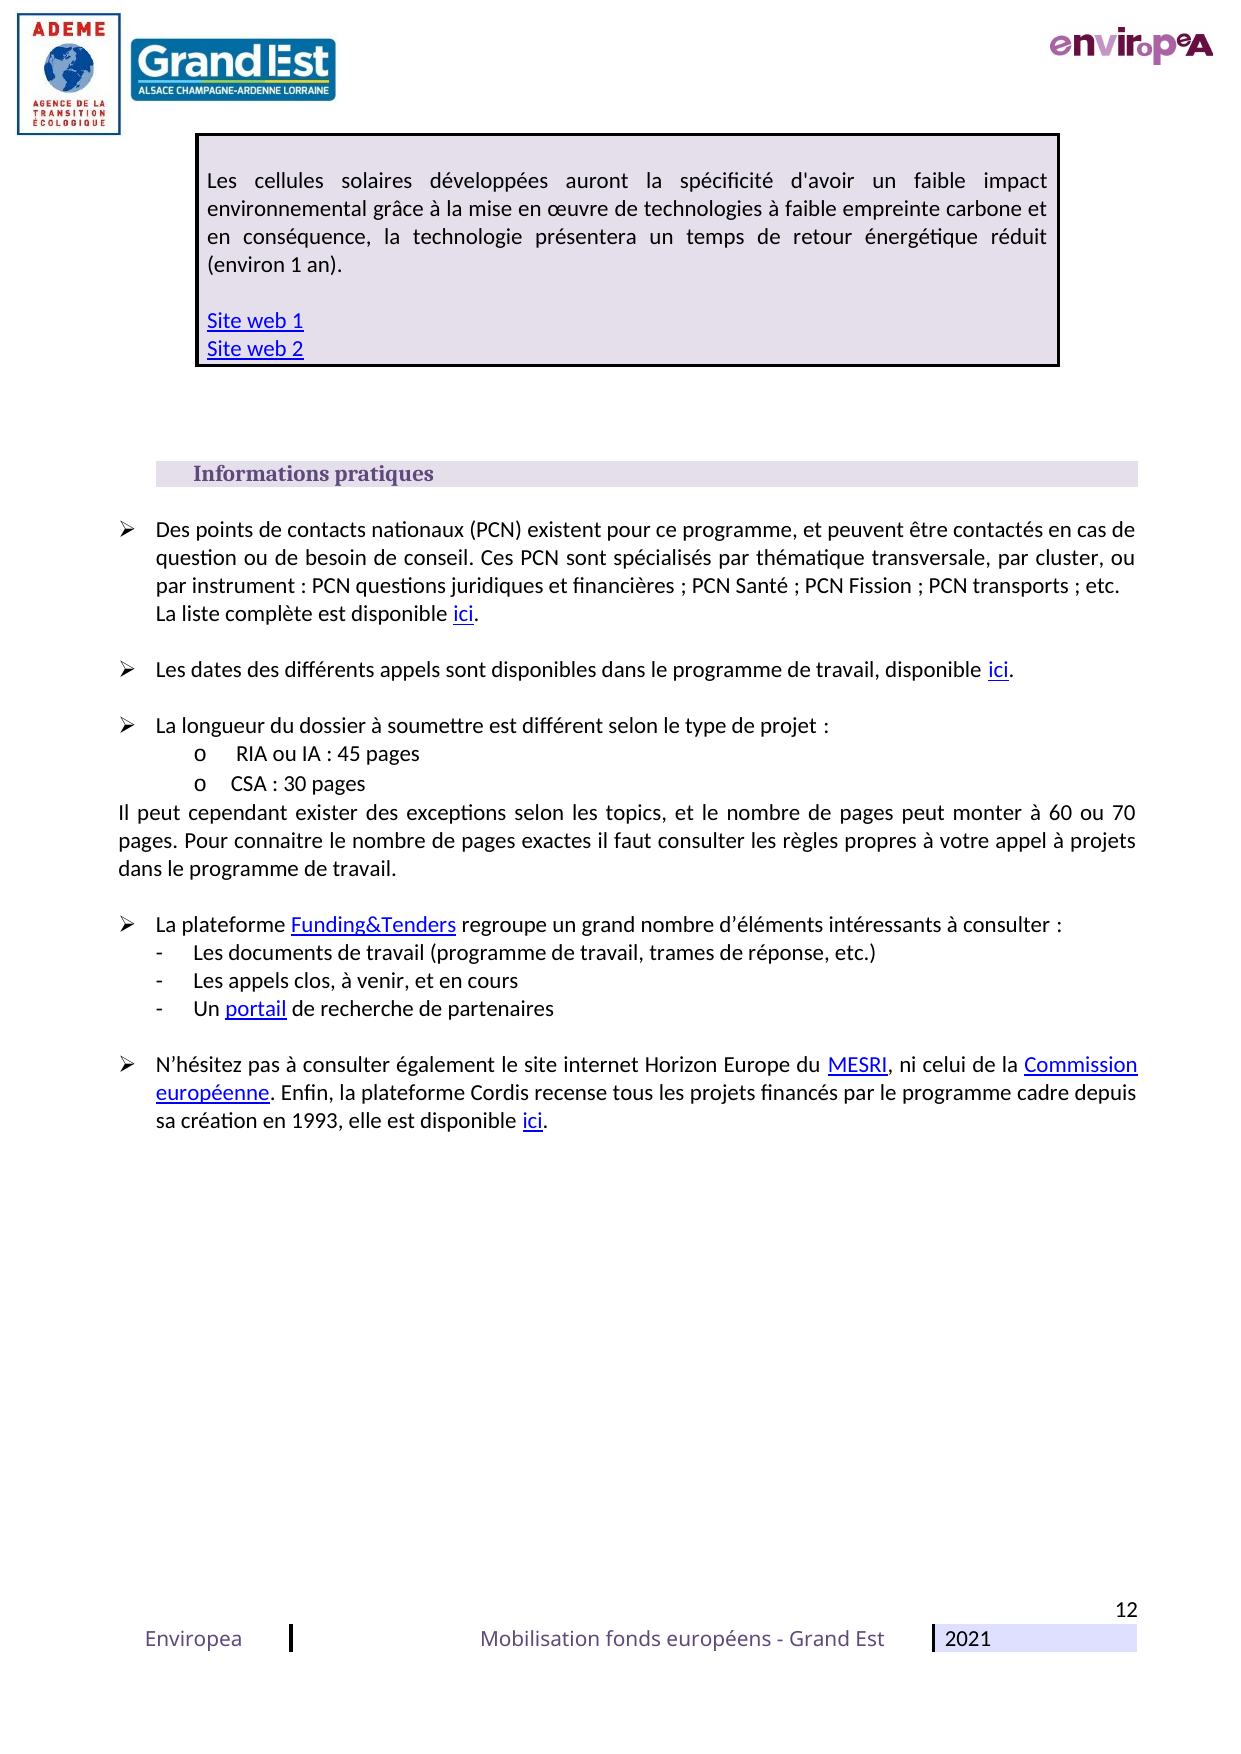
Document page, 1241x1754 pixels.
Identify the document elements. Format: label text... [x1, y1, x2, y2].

list Des points de contacts nationaux (PCN) existent pour ce programme, et peuvent être contactés en cas de question ou de besoin de conseil. Ces PCN sont spécialisés par thématique transversale, par cluster, ou par instrument : PCN questions juridiques et financières ; PCN Santé ; PCN Fission ; PCN transports ; etc. [118, 515, 1138, 599]
list Les dates des différents appels sont disponibles dans le programme de travail, disponible ici. [118, 656, 1138, 683]
list Les appels clos, à venir, et en cours [156, 966, 1138, 994]
text La liste complète est disponible ici. [156, 599, 1138, 627]
list La plateforme Funding&Tenders regroupe un grand nombre d’éléments intéressants à consulter : [118, 910, 1138, 938]
list RIA ou IA : 45 pages [193, 739, 1138, 769]
picture [3, 8, 339, 139]
picture [1050, 27, 1214, 65]
list CSA : 30 pages [193, 769, 1138, 798]
list Les documents de travail (programme de travail, trames de réponse, etc.) [156, 938, 1138, 966]
list Un portail de recherche de partenaires [156, 994, 1138, 1022]
list N’hésitez pas à consulter également le site internet Horizon Europe du MESRI, ni celui de la Commission européenne. Enfin, la plateforme Cordis recense tous les projets financés par le programme cadre depuis sa création en 1993, elle est disponible ici. [118, 1050, 1138, 1134]
text Site web 2 [199, 329, 1057, 364]
text Les cellules solaires développées auront la spécificité d'avoir un faible impact environnemental grâce à la mise en œuvre de technologies à faible empreinte carbone et en conséquence, la technologie présentera un temps de retour énergétique réduit (environ 1 an). [199, 161, 1057, 273]
text Site web 1 [199, 301, 1057, 329]
subtitle Informations pratiques [156, 461, 1138, 487]
text Il peut cependant exister des exceptions selon les topics, et le nombre de pages peut monter à 60 ou 70 pages. Pour connaitre le nombre de pages exactes il faut consulter les règles propres à votre appel à projets dans le programme de travail. [118, 798, 1138, 882]
list La longueur du dossier à soumettre est différent selon le type de projet : [118, 712, 1138, 739]
